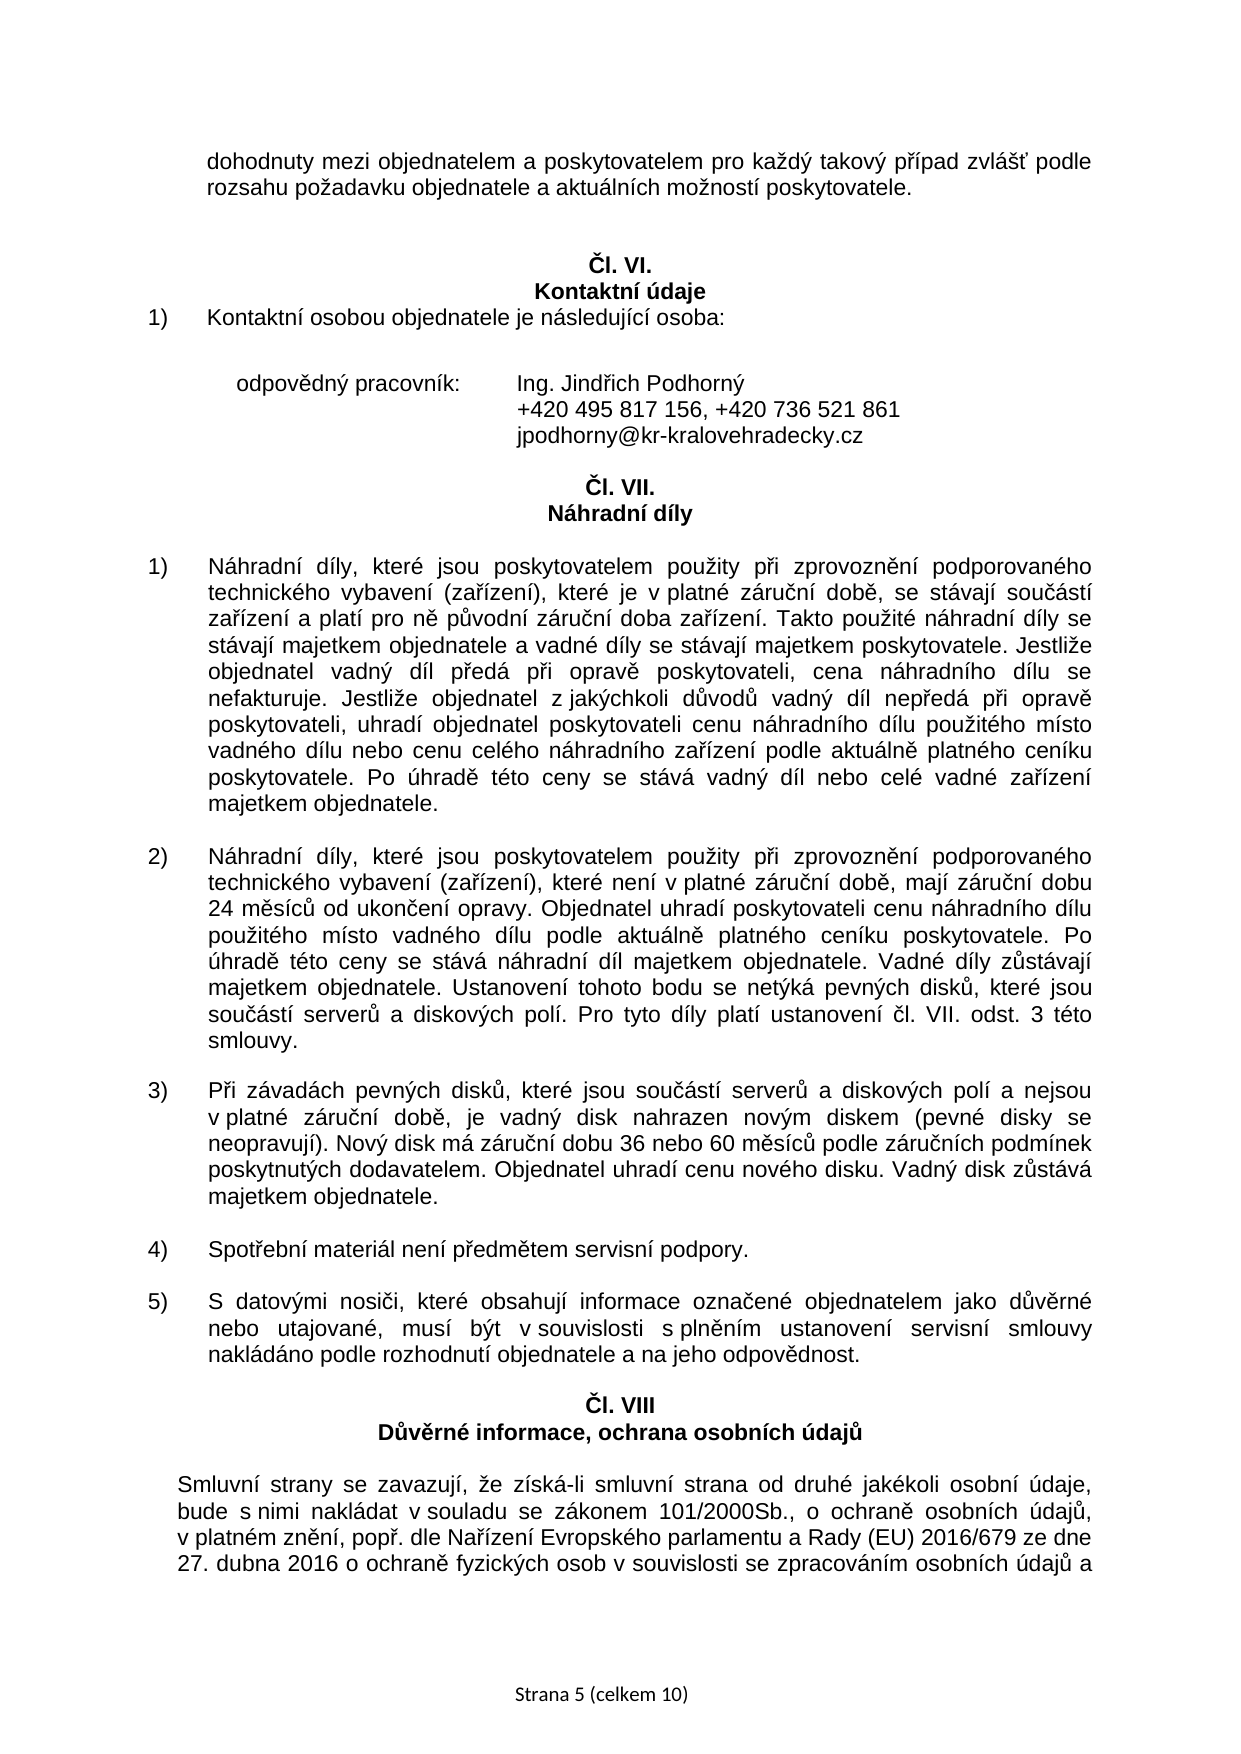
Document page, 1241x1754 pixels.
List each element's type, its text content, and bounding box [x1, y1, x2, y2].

text Kontaktní údaje [148, 278, 1093, 304]
subtitle Při závadách pevných disků, které jsou součástí serverů a diskových polí a nejsou v platné záruční době, je vadný disk nahrazen novým diskem (pevné disky se neopravují). Nový disk má záruční dobu 36 nebo 60 měsíců podle záručních podmínek poskytnutých dodavatelem. Objednatel uhradí cenu nového disku. Vadný disk zůstává majetkem objednatele. [148, 1077, 1093, 1209]
text Čl. VI. [148, 252, 1093, 278]
text Čl. VIII [148, 1392, 1093, 1419]
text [177, 1471, 1093, 1577]
text Důvěrné informace, ochrana osobních údajů [148, 1419, 1093, 1445]
text jpodhorny@kr-kralovehradecky.cz [517, 422, 1093, 449]
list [148, 148, 1093, 200]
text Čl. VII. [148, 474, 1093, 500]
text +420 495 817 156, +420 736 521 861 [517, 396, 1093, 422]
text odpovědný pracovník: Ing. Jindřich Podhorný [236, 369, 1093, 396]
subtitle Náhradní díly, které jsou poskytovatelem použity při zprovoznění podporovaného technického vybavení (zařízení), které není v platné záruční době, mají záruční dobu 24 měsíců od ukončení opravy. Objednatel uhradí poskytovateli cenu náhradního dílu použitého místo vadného dílu podle aktuálně platného ceníku poskytovatele. Po úhradě této ceny se stává náhradní díl majetkem objednatele. Vadné díly zůstávají majetkem objednatele. Ustanovení tohoto bodu se netýká pevných disků, které jsou součástí serverů a diskových polí. Pro tyto díly platí ustanovení čl. VII. odst. 3 této smlouvy. [148, 843, 1093, 1053]
subtitle Spotřební materiál není předmětem servisní podpory. [148, 1236, 1093, 1262]
subtitle Náhradní díly, které jsou poskytovatelem použity při zprovoznění podporovaného technického vybavení (zařízení), které je v platné záruční době, se stávají součástí zařízení a platí pro ně původní záruční doba zařízení. Takto použité náhradní díly se stávají majetkem objednatele a vadné díly se stávají majetkem poskytovatele. Jestliže objednatel vadný díl předá při opravě poskytovateli, cena náhradního dílu se nefakturuje. Jestliže objednatel z jakýchkoli důvodů vadný díl nepředá při opravě poskytovateli, uhradí objednatel poskytovateli cenu náhradního dílu použitého místo vadného dílu nebo cenu celého náhradního zařízení podle aktuálně platného ceníku poskytovatele. Po úhradě této ceny se stává vadný díl nebo celé vadné zařízení majetkem objednatele. [148, 553, 1093, 816]
text Náhradní díly [148, 500, 1093, 526]
subtitle S datovými nosiči, které obsahují informace označené objednatelem jako důvěrné nebo utajované, musí být v souvislosti s plněním ustanovení servisní smlouvy nakládáno podle rozhodnutí objednatele a na jeho odpovědnost. [148, 1288, 1093, 1367]
list Kontaktní osobou objednatele je následující osoba: [148, 304, 1093, 331]
